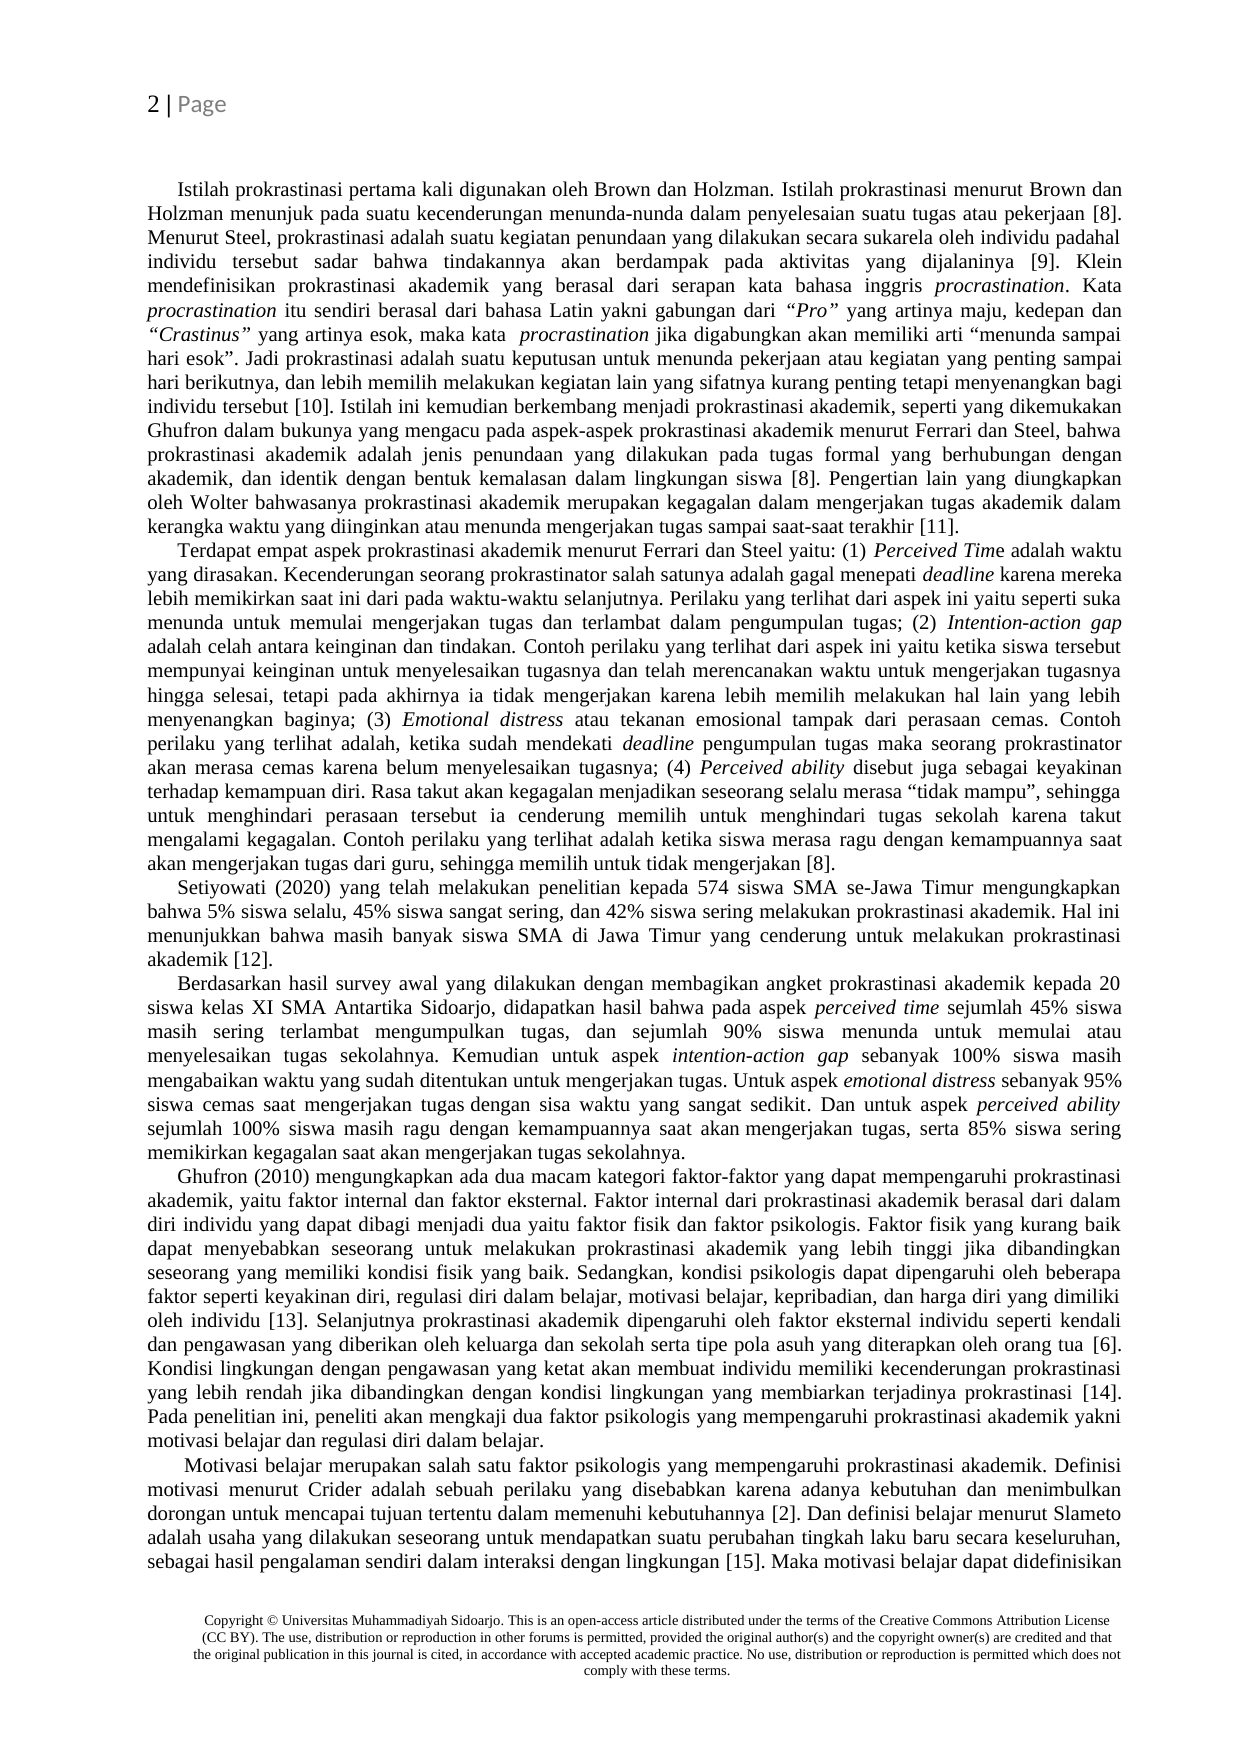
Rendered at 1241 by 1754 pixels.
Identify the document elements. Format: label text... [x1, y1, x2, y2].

text Ghufron (2010) mengungkapkan ada dua macam kategori faktor-faktor yang dapat mempengaruhi prokrastinasi akademik, yaitu faktor internal dan faktor eksternal. Faktor internal dari prokrastinasi akademik berasal dari dalam diri individu yang dapat dibagi menjadi dua yaitu faktor fisik dan faktor psikologis. Faktor fisik yang kurang baik dapat menyebabkan seseorang untuk melakukan prokrastinasi akademik yang lebih tinggi jika dibandingkan seseorang yang memiliki kondisi fisik yang baik. Sedangkan, kondisi psikologis dapat dipengaruhi oleh beberapa faktor seperti keyakinan diri, regulasi diri dalam belajar, motivasi belajar, kepribadian, dan harga diri yang dimiliki oleh individu [13]. Selanjutnya prokrastinasi akademik dipengaruhi oleh faktor eksternal individu seperti kendali dan pengawasan yang diberikan oleh keluarga dan sekolah serta tipe pola asuh yang diterapkan oleh orang tua [6]. Kondisi lingkungan dengan pengawasan yang ketat akan membuat individu memiliki kecenderungan prokrastinasi yang lebih rendah jika dibandingkan dengan kondisi lingkungan yang membiarkan terjadinya prokrastinasi [14]. Pada penelitian ini, peneliti akan mengkaji dua faktor psikologis yang mempengaruhi prokrastinasi akademik yakni motivasi belajar dan regulasi diri dalam belajar. [147, 1164, 1122, 1452]
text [147, 1452, 1122, 1573]
text Berdasarkan hasil survey awal yang dilakukan dengan membagikan angket prokrastinasi akademik kepada 20 siswa kelas XI SMA Antartika Sidoarjo, didapatkan hasil bahwa pada aspek perceived time sejumlah 45% siswa masih sering terlambat mengumpulkan tugas, dan sejumlah 90% siswa menunda untuk memulai atau menyelesaikan tugas sekolahnya. Kemudian untuk aspek intention-action gap sebanyak 100% siswa masih mengabaikan waktu yang sudah ditentukan untuk mengerjakan tugas. Untuk aspek emotional distress sebanyak 95% siswa cemas saat mengerjakan tugas dengan sisa waktu yang sangat sedikit. Dan untuk aspek perceived ability sejumlah 100% siswa masih ragu dengan kemampuannya saat akan mengerjakan tugas, serta 85% siswa sering memikirkan kegagalan saat akan mengerjakan tugas sekolahnya. [147, 971, 1122, 1164]
text Istilah prokrastinasi pertama kali digunakan oleh Brown dan Holzman. Istilah prokrastinasi menurut Brown dan Holzman menunjuk pada suatu kecenderungan menunda-nunda dalam penyelesaian suatu tugas atau pekerjaan [8]. Menurut Steel, prokrastinasi adalah suatu kegiatan penundaan yang dilakukan secara sukarela oleh individu padahal individu tersebut sadar bahwa tindakannya akan berdampak pada aktivitas yang dijalaninya [9]. Klein mendefinisikan prokrastinasi akademik yang berasal dari serapan kata bahasa inggris procrastination. Kata procrastination itu sendiri berasal dari bahasa Latin yakni gabungan dari “Pro” yang artinya maju, kedepan dan “Crastinus” yang artinya esok, maka kata procrastination jika digabungkan akan memiliki arti “menunda sampai hari esok”. Jadi prokrastinasi adalah suatu keputusan untuk menunda pekerjaan atau kegiatan yang penting sampai hari berikutnya, dan lebih memilih melakukan kegiatan lain yang sifatnya kurang penting tetapi menyenangkan bagi individu tersebut [10]. Istilah ini kemudian berkembang menjadi prokrastinasi akademik, seperti yang dikemukakan Ghufron dalam bukunya yang mengacu pada aspek-aspek prokrastinasi akademik menurut Ferrari dan Steel, bahwa prokrastinasi akademik adalah jenis penundaan yang dilakukan pada tugas formal yang berhubungan dengan akademik, dan identik dengan bentuk kemalasan dalam lingkungan siswa [8]. Pengertian lain yang diungkapkan oleh Wolter bahwasanya prokrastinasi akademik merupakan kegagalan dalam mengerjakan tugas akademik dalam kerangka waktu yang diinginkan atau menunda mengerjakan tugas sampai saat-saat terakhir [11]. [147, 177, 1122, 538]
text Terdapat empat aspek prokrastinasi akademik menurut Ferrari dan Steel yaitu: (1) Perceived Time adalah waktu yang dirasakan. Kecenderungan seorang prokrastinator salah satunya adalah gagal menepati deadline karena mereka lebih memikirkan saat ini dari pada waktu-waktu selanjutnya. Perilaku yang terlihat dari aspek ini yaitu seperti suka menunda untuk memulai mengerjakan tugas dan terlambat dalam pengumpulan tugas; (2) Intention-action gap adalah celah antara keinginan dan tindakan. Contoh perilaku yang terlihat dari aspek ini yaitu ketika siswa tersebut mempunyai keinginan untuk menyelesaikan tugasnya dan telah merencanakan waktu untuk mengerjakan tugasnya hingga selesai, tetapi pada akhirnya ia tidak mengerjakan karena lebih memilih melakukan hal lain yang lebih menyenangkan baginya; (3) Emotional distress atau tekanan emosional tampak dari perasaan cemas. Contoh perilaku yang terlihat adalah, ketika sudah mendekati deadline pengumpulan tugas maka seorang prokrastinator akan merasa cemas karena belum menyelesaikan tugasnya; (4) Perceived ability disebut juga sebagai keyakinan terhadap kemampuan diri. Rasa takut akan kegagalan menjadikan seseorang selalu merasa “tidak mampu”, sehingga untuk menghindari perasaan tersebut ia cenderung memilih untuk menghindari tugas sekolah karena takut mengalami kegagalan. Contoh perilaku yang terlihat adalah ketika siswa merasa ragu dengan kemampuannya saat akan mengerjakan tugas dari guru, sehingga memilih untuk tidak mengerjakan [8]. [147, 538, 1122, 875]
text Setiyowati (2020) yang telah melakukan penelitian kepada 574 siswa SMA se-Jawa Timur mengungkapkan bahwa 5% siswa selalu, 45% siswa sangat sering, dan 42% siswa sering melakukan prokrastinasi akademik. Hal ini menunjukkan bahwa masih banyak siswa SMA di Jawa Timur yang cenderung untuk melakukan prokrastinasi akademik [12]. [147, 875, 1122, 971]
